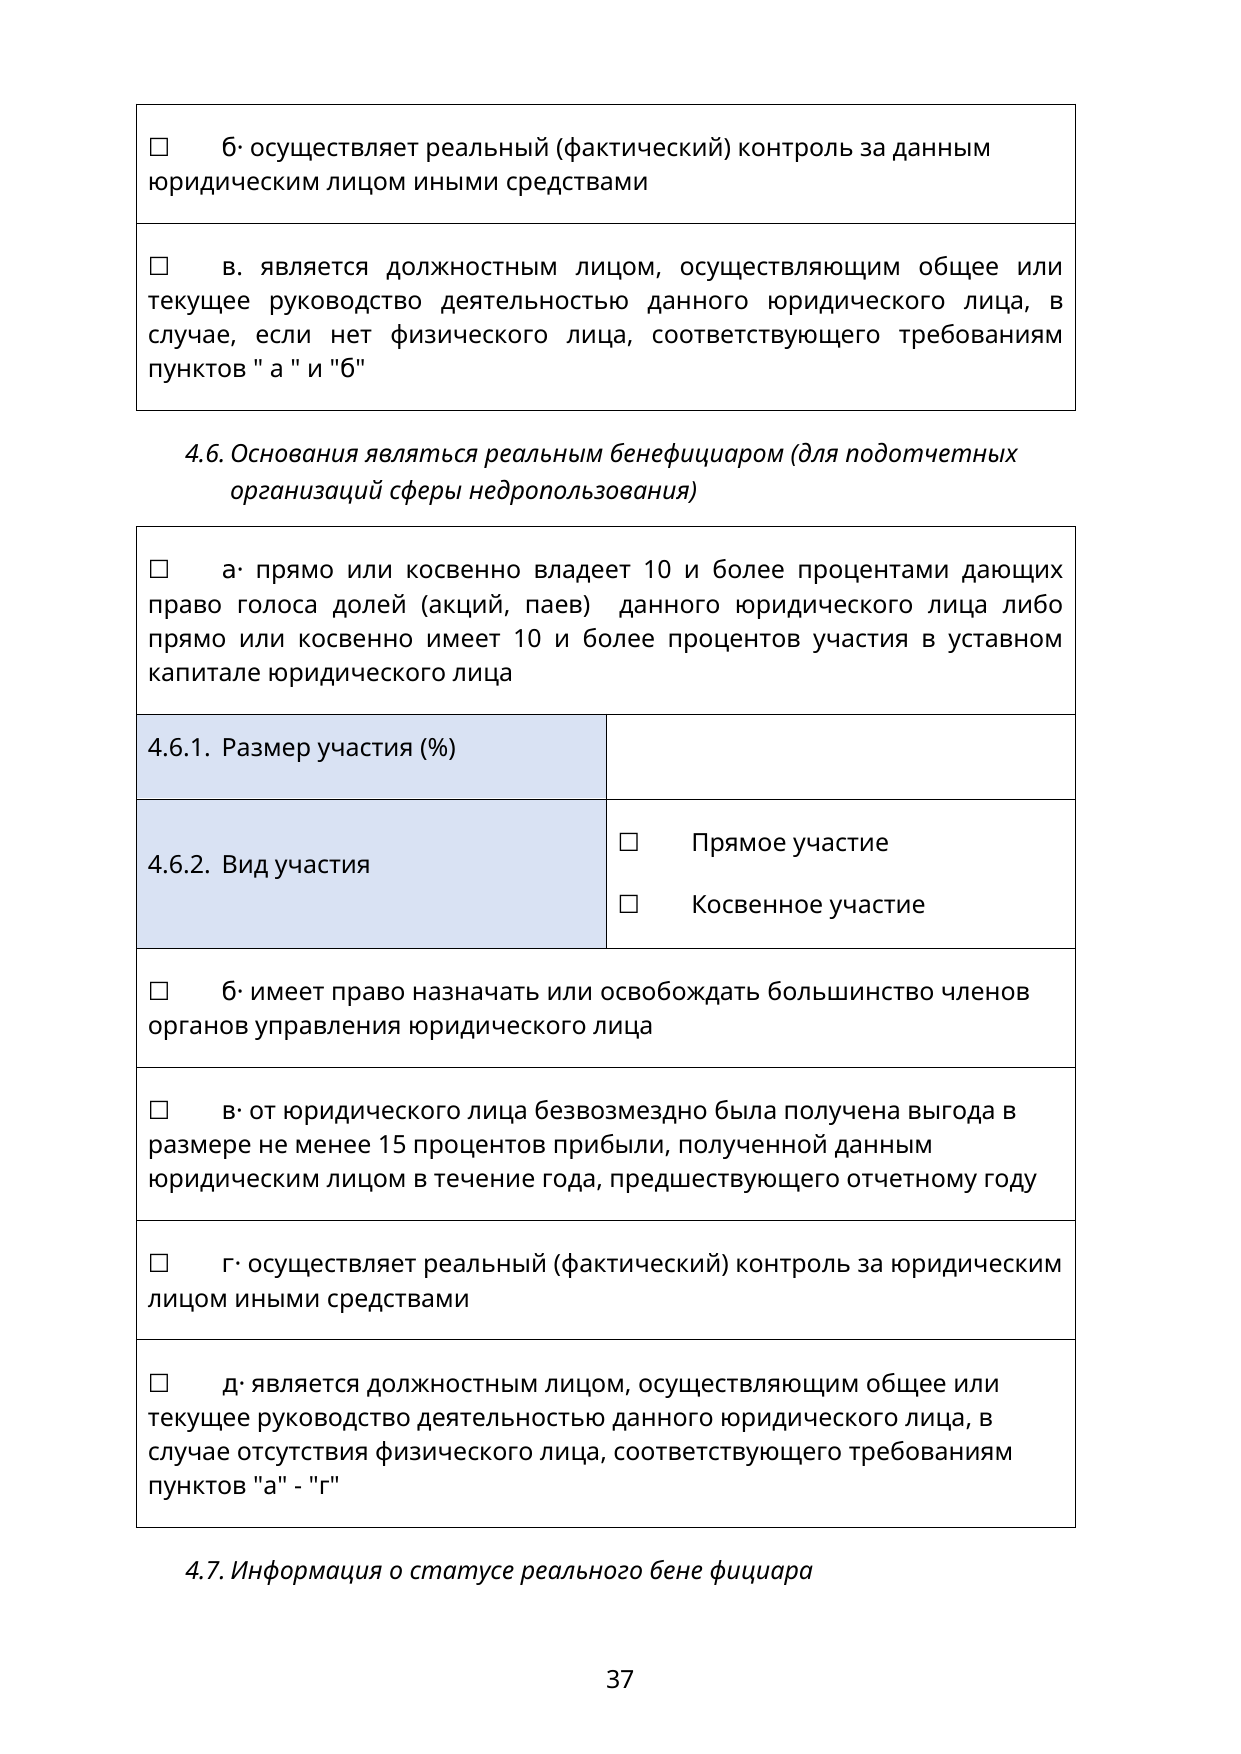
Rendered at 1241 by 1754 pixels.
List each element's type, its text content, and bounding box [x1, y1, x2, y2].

table_cell Прямое участие Косвенное участие [607, 800, 1075, 948]
table_cell Вид участия [137, 800, 606, 948]
list Основания являться реальным бенефициаром (для подотчетных организаций сферы недропользования) [185, 436, 1092, 507]
table_cell в. является должностным лицом, осуществляющим общее или текущее руководство деятельностью данного юридического лица, в случае, если нет физического лица, соответствующего требованиям пунктов " а " и "б" [137, 224, 1075, 410]
table_cell Размер участия (%) [137, 715, 606, 798]
table_header а․ прямо или косвенно владеет 10 и более процентами дающих право голоса долей (акций, паев) данного юридического лица либо прямо или косвенно имеет 10 и более процентов участия в уставном капитале юридического лица [137, 527, 1075, 713]
table_cell д․ является должностным лицом, осуществляющим общее или текущее руководство деятельностью данного юридического лица, в случае отсутствия физического лица, соответствующего требованиям пунктов "а" - "г" [137, 1340, 1075, 1527]
table_cell г․ осуществляет реальный (фактический) контроль за юридическим лицом иными средствами [137, 1221, 1075, 1339]
table_cell б․ осуществляет реальный (фактический) контроль за данным юридическим лицом иными средствами [137, 105, 1075, 223]
table_cell [607, 715, 1075, 798]
table_cell б․ имеет право назначать или освобождать большинство членов органов управления юридического лица [137, 949, 1075, 1067]
list Информация о статусе реального бене фициара [185, 1553, 1092, 1587]
table_cell в․ от юридического лица безвозмездно была получена выгода в размере не менее 15 процентов прибыли, полученной данным юридическим лицом в течение года, предшествующего отчетному году [137, 1068, 1075, 1220]
